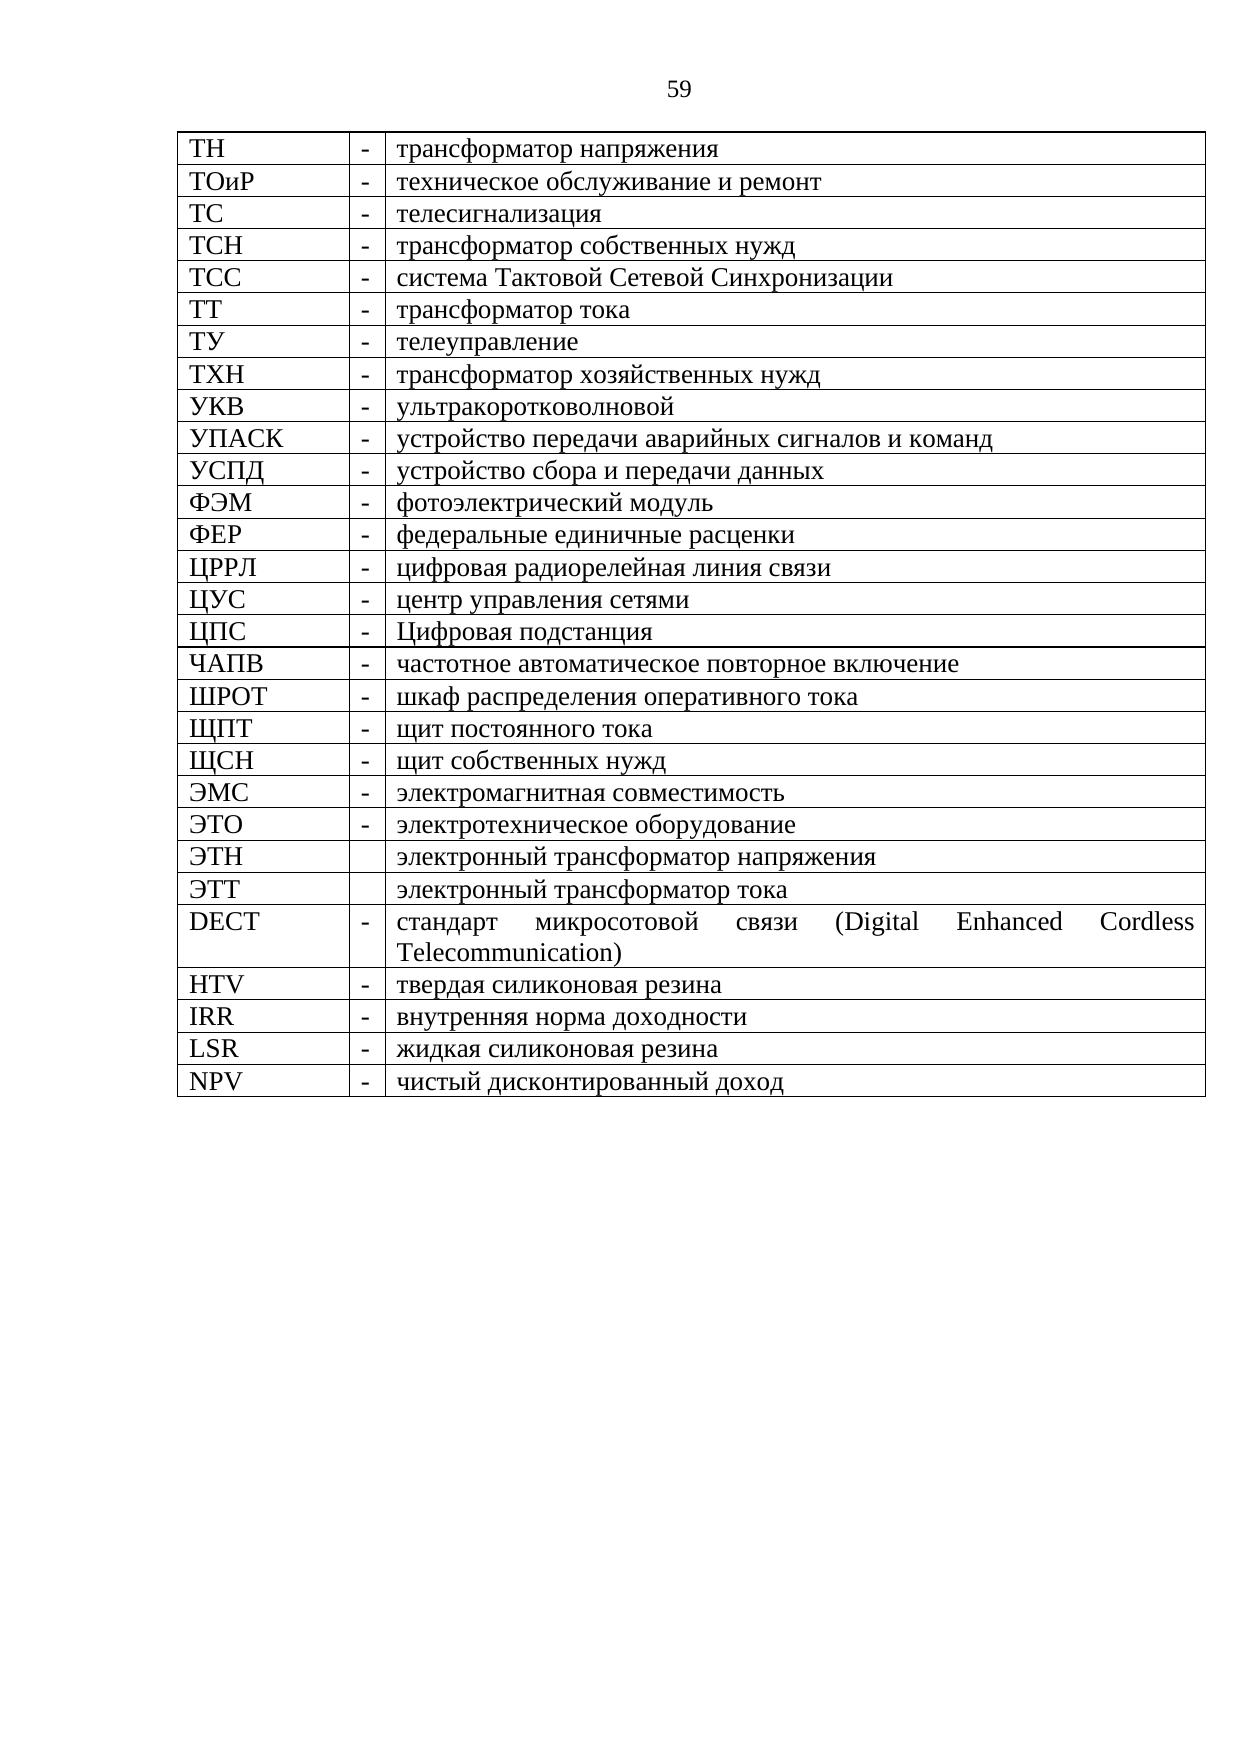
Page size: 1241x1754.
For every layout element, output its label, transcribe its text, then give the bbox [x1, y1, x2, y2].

table_cell - [350, 712, 385, 743]
table_cell - [350, 583, 385, 614]
table_cell ТСН [178, 229, 349, 260]
table_cell телеуправление [386, 326, 1205, 357]
table_cell трансформатор тока [386, 293, 1205, 324]
table_cell ШРОТ [178, 680, 349, 711]
table_cell УКВ [178, 390, 349, 421]
table_cell федеральные единичные расценки [386, 519, 1205, 550]
table_cell трансформатор хозяйственных нужд [386, 358, 1205, 389]
table_cell электронный трансформатор напряжения [386, 841, 1205, 872]
table_cell устройство передачи аварийных сигналов и команд [386, 422, 1205, 453]
table_cell IRR [178, 1000, 349, 1032]
table_cell ФЕР [178, 519, 349, 550]
table_cell ТХН [178, 358, 349, 389]
table_cell центр управления сетями [386, 583, 1205, 614]
table_cell чистый дисконтированный доход [386, 1065, 1205, 1096]
table_cell ТСС [178, 261, 349, 292]
table_cell HTV [178, 968, 349, 999]
table_cell ТН [178, 133, 349, 163]
table_cell - [350, 551, 385, 582]
table_cell УПАСК [178, 422, 349, 453]
table_cell - [350, 1033, 385, 1064]
table_cell УСПД [178, 454, 349, 485]
table_cell ЩПТ [178, 712, 349, 743]
table_cell - [350, 358, 385, 389]
table_cell жидкая силиконовая резина [386, 1033, 1205, 1064]
table_cell - [350, 648, 385, 678]
table_cell ЭТО [178, 808, 349, 839]
table_cell DECT [178, 905, 349, 967]
table_cell ЧАПВ [178, 648, 349, 678]
table_cell - [350, 486, 385, 518]
table_cell - [350, 1065, 385, 1096]
table_cell - [350, 454, 385, 485]
table_cell электротехническое оборудование [386, 808, 1205, 839]
table_cell ТС [178, 197, 349, 228]
table_cell - [350, 261, 385, 292]
table_cell трансформатор собственных нужд [386, 229, 1205, 260]
table_cell - [350, 1000, 385, 1032]
table_cell цифровая радиорелейная линия связи [386, 551, 1205, 582]
table_cell - [350, 968, 385, 999]
table_cell фотоэлектрический модуль [386, 486, 1205, 518]
table_cell Цифровая подстанция [386, 615, 1205, 646]
table_cell ЦПС [178, 615, 349, 646]
table_cell щит собственных нужд [386, 744, 1205, 775]
table_cell - [350, 519, 385, 550]
table_cell - [350, 744, 385, 775]
table_cell - [350, 390, 385, 421]
table_cell - [350, 905, 385, 967]
table_cell щит постоянного тока [386, 712, 1205, 743]
table_cell шкаф распределения оперативного тока [386, 680, 1205, 711]
table_cell ФЭМ [178, 486, 349, 518]
table_cell LSR [178, 1033, 349, 1064]
table_cell телесигнализация [386, 197, 1205, 228]
table_cell [350, 841, 385, 872]
table_cell - [350, 422, 385, 453]
table_cell ЩСН [178, 744, 349, 775]
table_cell внутренняя норма доходности [386, 1000, 1205, 1032]
table_cell - [350, 776, 385, 807]
table_cell ТТ [178, 293, 349, 324]
table_cell ультракоротковолновой [386, 390, 1205, 421]
table_cell частотное автоматическое повторное включение [386, 648, 1205, 678]
table_cell - [350, 680, 385, 711]
table_cell - [350, 293, 385, 324]
table_cell - [350, 808, 385, 839]
table_cell ТУ [178, 326, 349, 357]
table_cell ЦРРЛ [178, 551, 349, 582]
table_cell - [350, 326, 385, 357]
table_cell [350, 873, 385, 904]
table_cell - [350, 615, 385, 646]
table_cell ЭТТ [178, 873, 349, 904]
table_cell - [350, 165, 385, 196]
table_cell - [350, 229, 385, 260]
table_cell ТОиР [178, 165, 349, 196]
table_cell электромагнитная совместимость [386, 776, 1205, 807]
table_cell электронный трансформатор тока [386, 873, 1205, 904]
table_cell трансформатор напряжения [386, 133, 1205, 163]
table_cell - [350, 197, 385, 228]
table_cell стандарт микросотовой связи (Digital Enhanced Cordless Telecommunication) [386, 905, 1205, 967]
table_cell ЦУС [178, 583, 349, 614]
table_cell система Тактовой Сетевой Синхронизации [386, 261, 1205, 292]
table_cell техническое обслуживание и ремонт [386, 165, 1205, 196]
table_cell ЭМС [178, 776, 349, 807]
table_cell твердая силиконовая резина [386, 968, 1205, 999]
table_cell NPV [178, 1065, 349, 1096]
table_cell - [350, 133, 385, 163]
table_cell устройство сбора и передачи данных [386, 454, 1205, 485]
table_cell ЭТН [178, 841, 349, 872]
